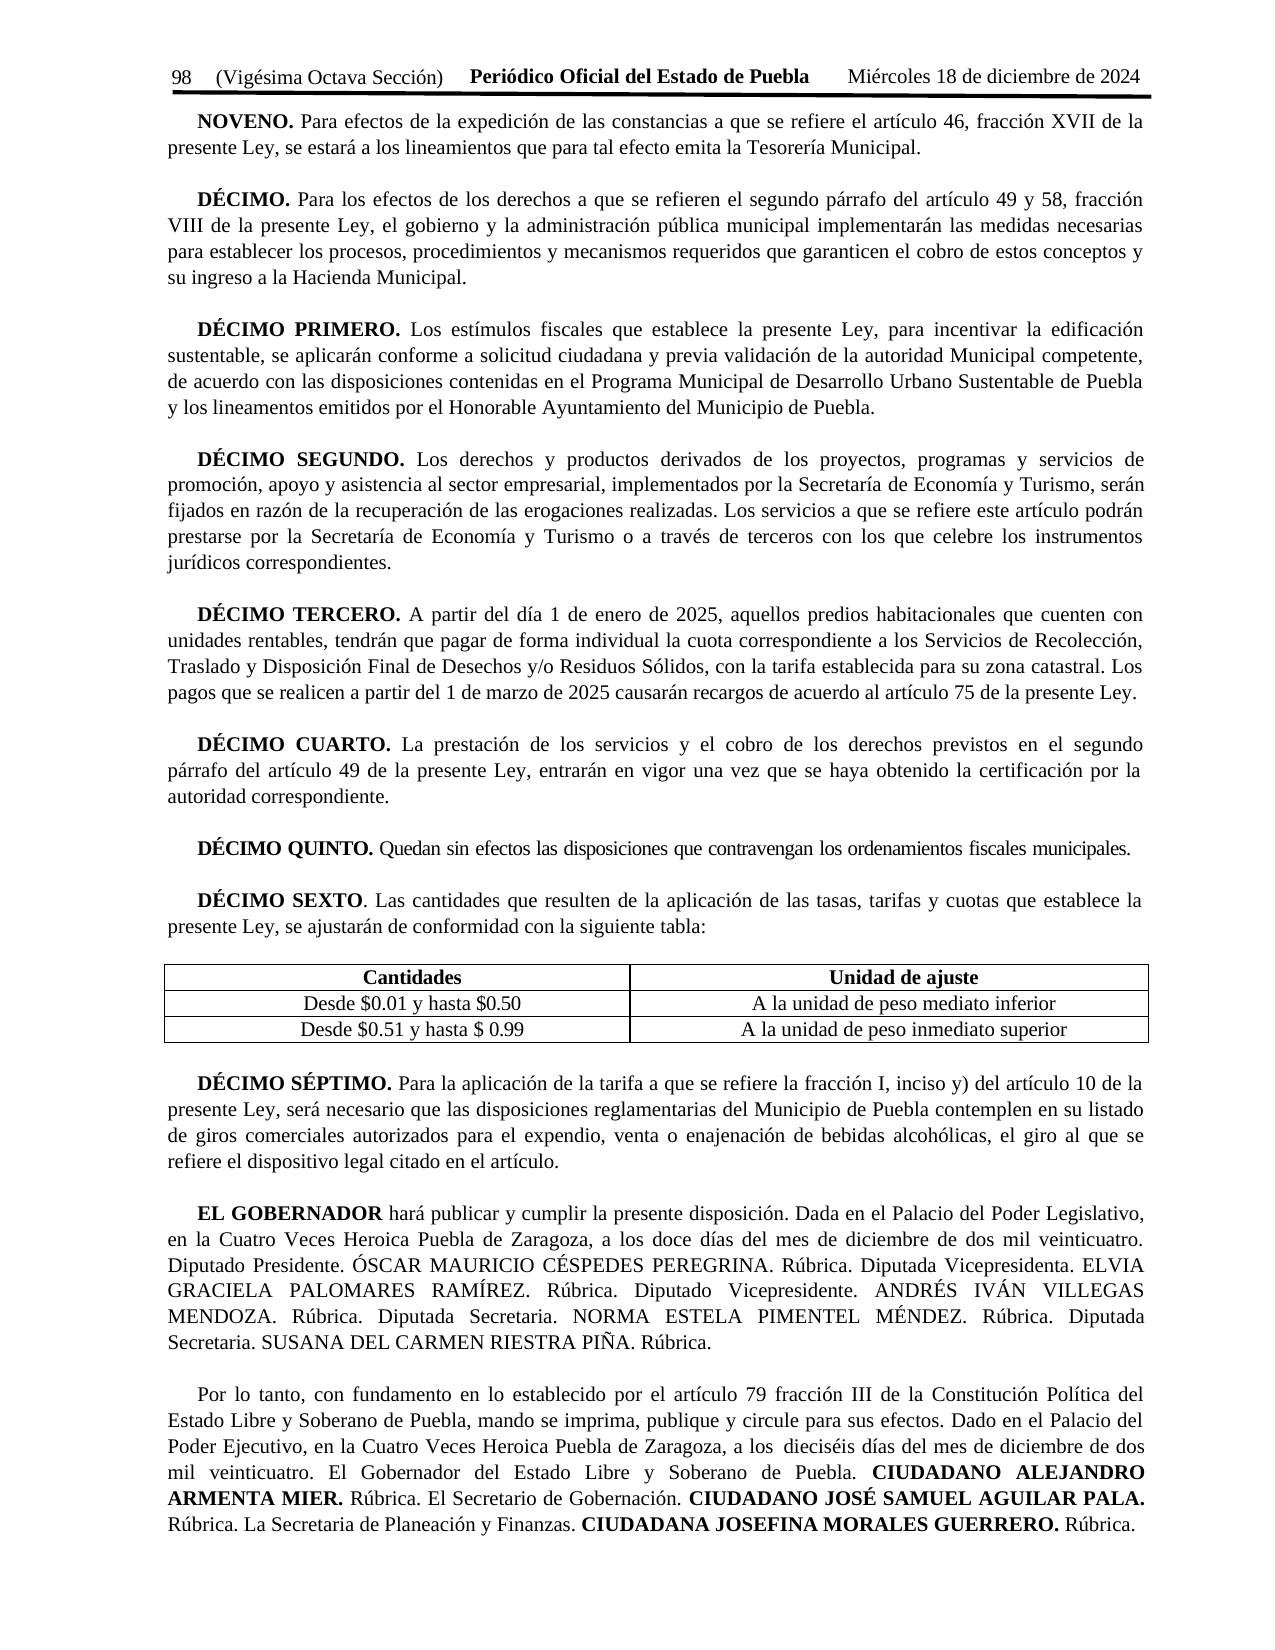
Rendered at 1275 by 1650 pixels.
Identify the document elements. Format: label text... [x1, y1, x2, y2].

text EL GOBERNADOR hará publicar y cumplir la presente disposición. Dada en el Palacio del Poder Legislativo, en la Cuatro Veces Heroica Puebla de Zaragoza, a los doce días del mes de diciembre de dos mil veinticuatro. Diputado Presidente. ÓSCAR MAURICIO CÉSPEDES PEREGRINA. Rúbrica. Diputada Vicepresidenta. ELVIA GRACIELA PALOMARES RAMÍREZ. Rúbrica. Diputado Vicepresidente. ANDRÉS IVÁN VILLEGAS MENDOZA. Rúbrica. Diputada Secretaria. NORMA ESTELA PIMENTEL MÉNDEZ. Rúbrica. Diputada Secretaria. SUSANA DEL CARMEN RIESTRA PIÑA. Rúbrica. [167, 1201, 1146, 1354]
text DÉCIMO PRIMERO. Los estímulos fiscales que establece la presente Ley, para incentivar la edificación sustentable, se aplicarán conforme a solicitud ciudadana y previa validación de la autoridad Municipal competente, de acuerdo con las disposiciones contenidas en el Programa Municipal de Desarrollo Urbano Sustentable de Puebla y los lineamentos emitidos por el Honorable Ayuntamiento del Municipio de Puebla. [167, 317, 1145, 419]
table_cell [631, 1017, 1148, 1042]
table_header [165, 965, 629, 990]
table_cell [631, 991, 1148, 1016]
text DÉCIMO. Para los efectos de los derechos a que se refieren el segundo párrafo del artículo 49 y 58, fracción VIII de la presente Ley, el gobierno y la administración pública municipal implementarán las medidas necesarias para establecer los procesos, procedimientos y mecanismos requeridos que garanticen el cobro de estos conceptos y su ingreso a la Hacienda Municipal. [167, 187, 1145, 289]
text DÉCIMO SEGUNDO. Los derechos y productos derivados de los proyectos, programas y servicios de promoción, apoyo y asistencia al sector empresarial, implementados por la Secretaría de Economía y Turismo, serán fijados en razón de la recuperación de las erogaciones realizadas. Los servicios a que se refiere este artículo podrán prestarse por la Secretaría de Economía y Turismo o a través de terceros con los que celebre los instrumentos jurídicos correspondientes. [167, 446, 1145, 574]
text DÉCIMO QUINTO. Quedan sin efectos las disposiciones que contravengan los ordenamientos fiscales municipales. [197, 836, 1162, 859]
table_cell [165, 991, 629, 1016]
text NOVENO. Para efectos de la expedición de las constancias a que se refiere el artículo 46, fracción XVII de la presente Ley, se estará a los lineamientos que para tal efecto emita la Tesorería Municipal. [167, 109, 1145, 159]
text DÉCIMO SÉPTIMO. Para la aplicación de la tarifa a que se refiere la fracción I, inciso y) del artículo 10 de la presente Ley, será necesario que las disposiciones reglamentarias del Municipio de Puebla contemplen en su listado de giros comerciales autorizados para el expendio, venta o enajenación de bebidas alcohólicas, el giro al que se refiere el dispositivo legal citado en el artículo. [167, 1071, 1145, 1173]
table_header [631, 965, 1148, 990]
text DÉCIMO TERCERO. A partir del día 1 de enero de 2025, aquellos predios habitacionales que cuenten con unidades rentables, tendrán que pagar de forma individual la cuota correspondiente a los Servicios de Recolección, Traslado y Disposición Final de Desechos y/o Residuos Sólidos, con la tarifa establecida para su zona catastral. Los pagos que se realicen a partir del 1 de marzo de 2025 causarán recargos de acuerdo al artículo 75 de la presente Ley. [167, 602, 1145, 704]
text DÉCIMO SEXTO. Las cantidades que resulten de la aplicación de las tasas, tarifas y cuotas que establece la presente Ley, se ajustarán de conformidad con la siguiente tabla: [167, 888, 1144, 938]
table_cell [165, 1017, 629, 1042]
text DÉCIMO CUARTO. La prestación de los servicios y el cobro de los derechos previstos en el segundo párrafo del artículo 49 de la presente Ley, entrarán en vigor una vez que se haya obtenido la certificación por la autoridad correspondiente. [167, 732, 1143, 808]
text Por lo tanto, con fundamento en lo establecido por el artículo 79 fracción III de la Constitución Política del Estado Libre y Soberano de Puebla, mando se imprima, publique y circule para sus efectos. Dado en el Palacio del Poder Ejecutivo, en la Cuatro Veces Heroica Puebla de Zaragoza, a los dieciséis días del mes de diciembre de dos mil veinticuatro. El Gobernador del Estado Libre y Soberano de Puebla. CIUDADANO ALEJANDRO ARMENTA MIER. Rúbrica. El Secretario de Gobernación. CIUDADANO JOSÉ SAMUEL AGUILAR PALA. Rúbrica. La Secretaria de Planeación y Finanzas. CIUDADANA JOSEFINA MORALES GUERRERO. Rúbrica. [167, 1382, 1145, 1536]
